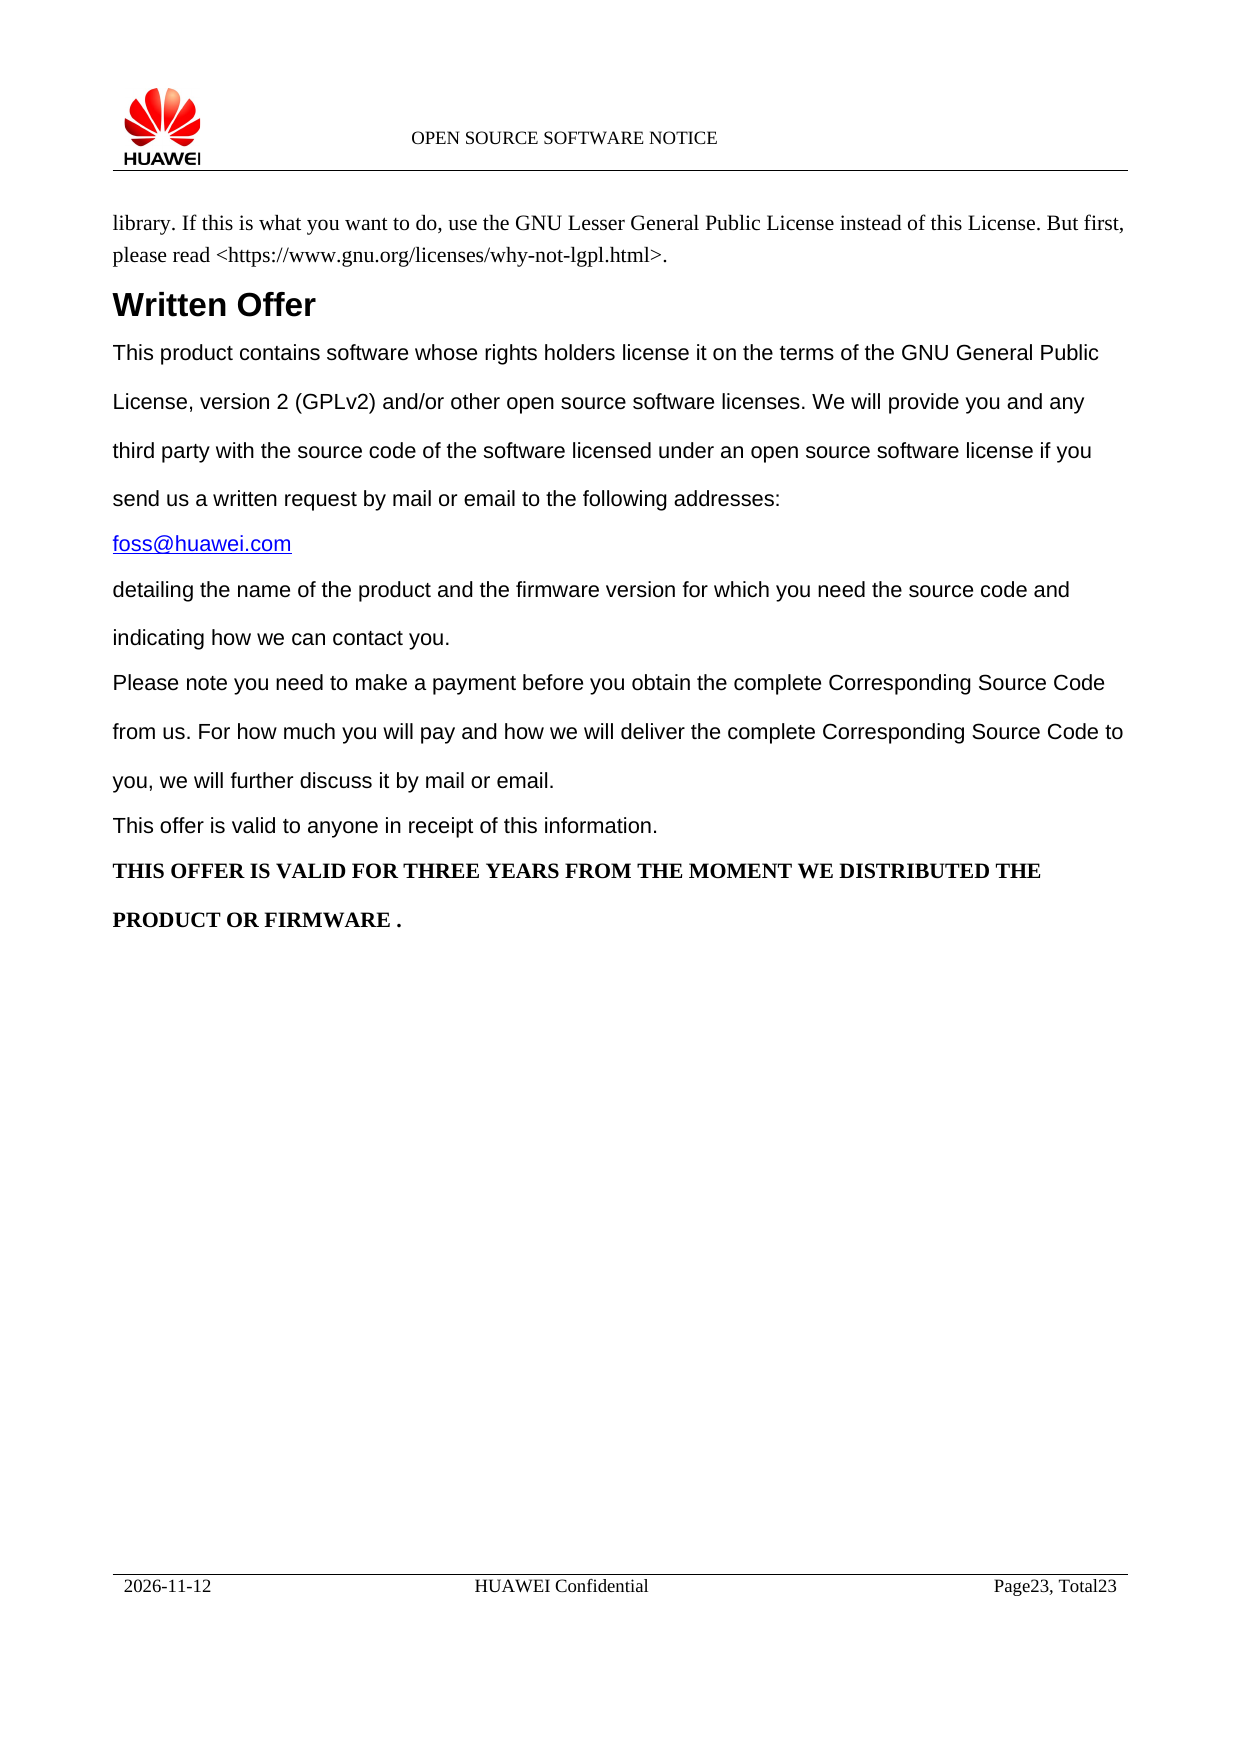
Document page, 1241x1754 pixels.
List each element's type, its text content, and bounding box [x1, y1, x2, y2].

text foss@huawei.com [112, 528, 1128, 560]
text This product contains software whose rights holders license it on the terms of the GNU General Public License, version 2 (GPLv2) and/or other open source software licenses. We will provide you and any third party with the source code of the software licensed under an open source software license if you send us a written request by mail or email to the following addresses: [112, 336, 1128, 515]
text Written Offer [112, 271, 1128, 336]
text This offer is valid for three years from the moment we distributed the product or firmware . [112, 854, 1128, 936]
picture [124, 88, 201, 165]
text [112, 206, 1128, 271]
text Please note you need to make a payment before you obtain the complete Corresponding Source Code from us. For how much you will pay and how we will deliver the complete Corresponding Source Code to you, we will further discuss it by mail or email. [112, 667, 1128, 797]
text This offer is valid to anyone in receipt of this information. [112, 809, 1128, 842]
text detailing the name of the product and the firmware version for which you need the source code and indicating how we can contact you. [112, 573, 1128, 654]
